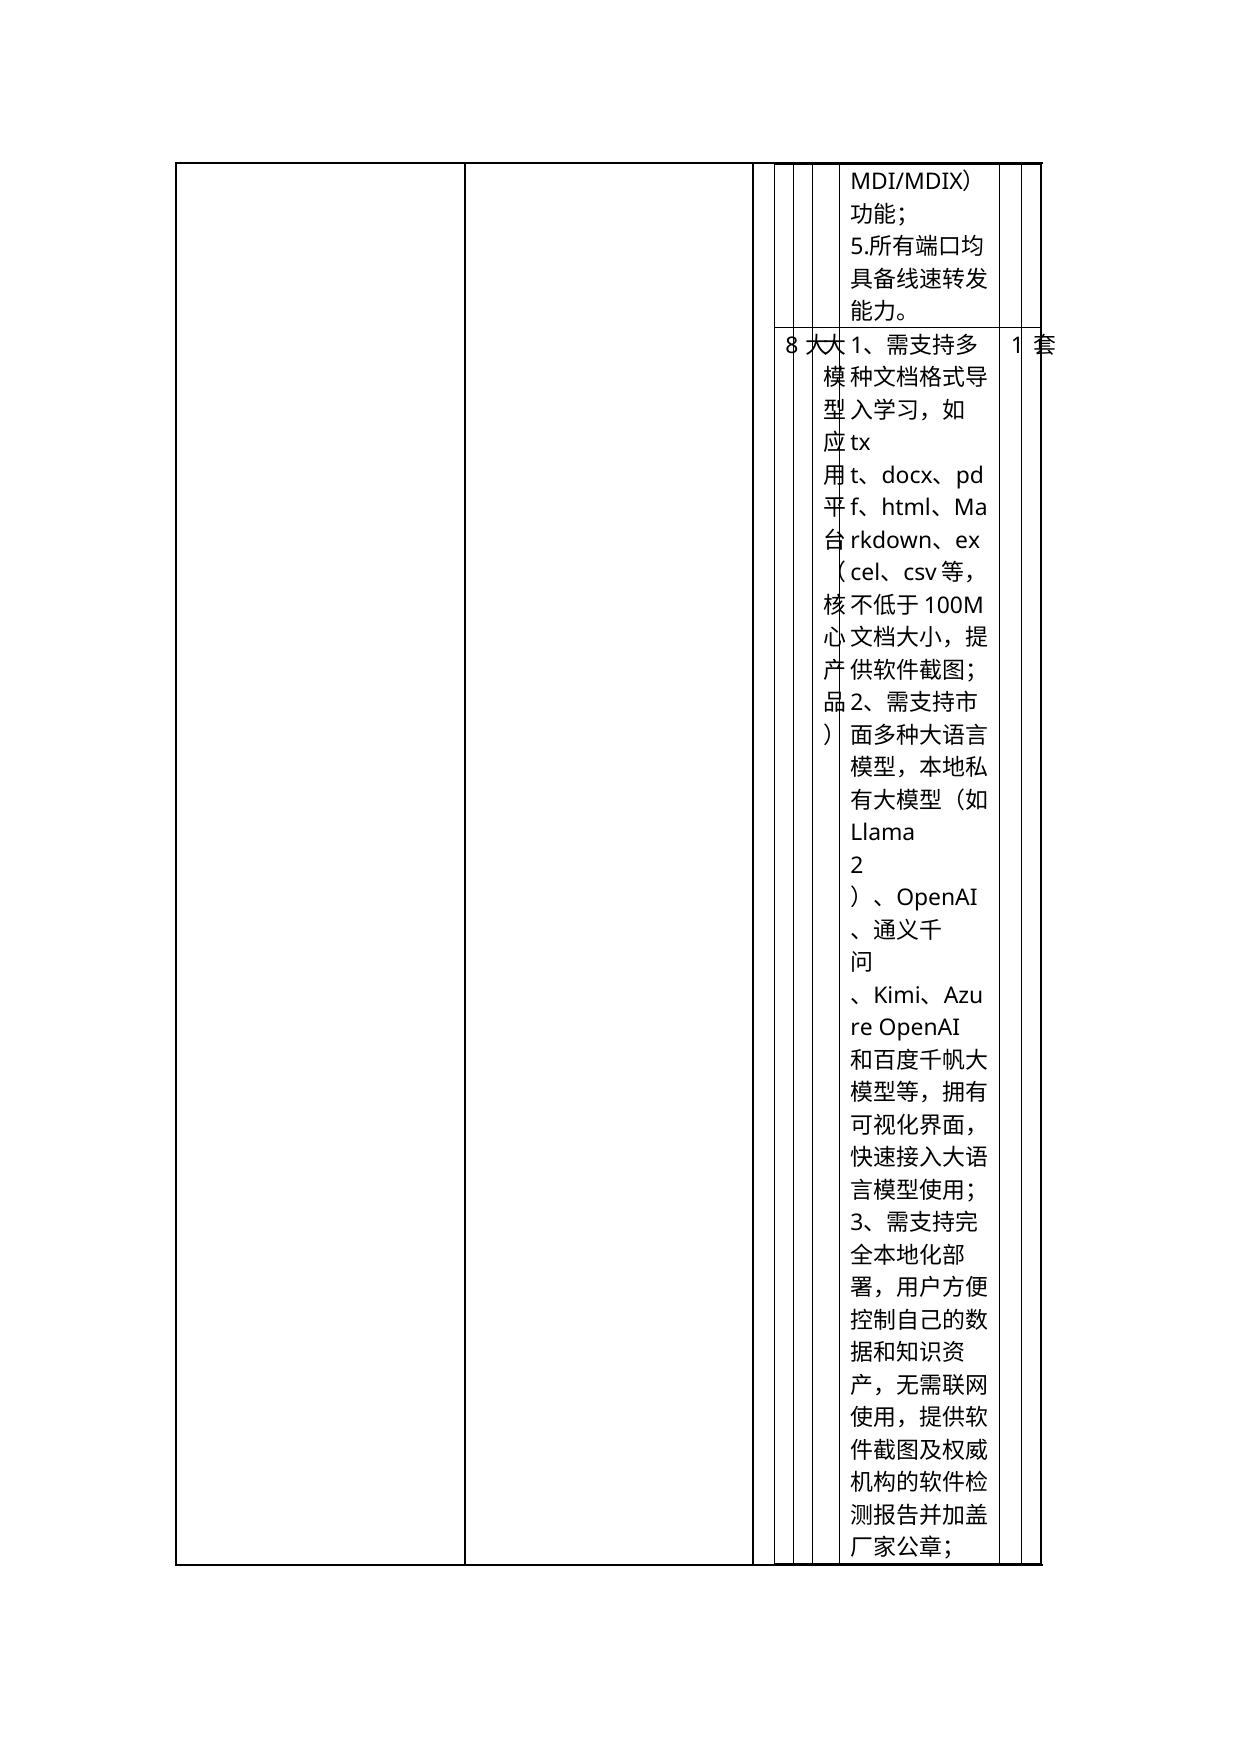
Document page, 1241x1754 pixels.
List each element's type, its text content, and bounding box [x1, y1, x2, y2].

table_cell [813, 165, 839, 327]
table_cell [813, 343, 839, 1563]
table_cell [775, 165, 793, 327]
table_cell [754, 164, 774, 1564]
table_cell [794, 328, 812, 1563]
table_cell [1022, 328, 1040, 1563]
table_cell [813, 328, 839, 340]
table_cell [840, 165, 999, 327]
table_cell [840, 328, 999, 1563]
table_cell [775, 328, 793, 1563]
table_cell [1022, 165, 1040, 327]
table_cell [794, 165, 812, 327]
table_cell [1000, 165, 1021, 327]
table_cell [466, 164, 752, 1564]
table_cell 1 [177, 164, 464, 1564]
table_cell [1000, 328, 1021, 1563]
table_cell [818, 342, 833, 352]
